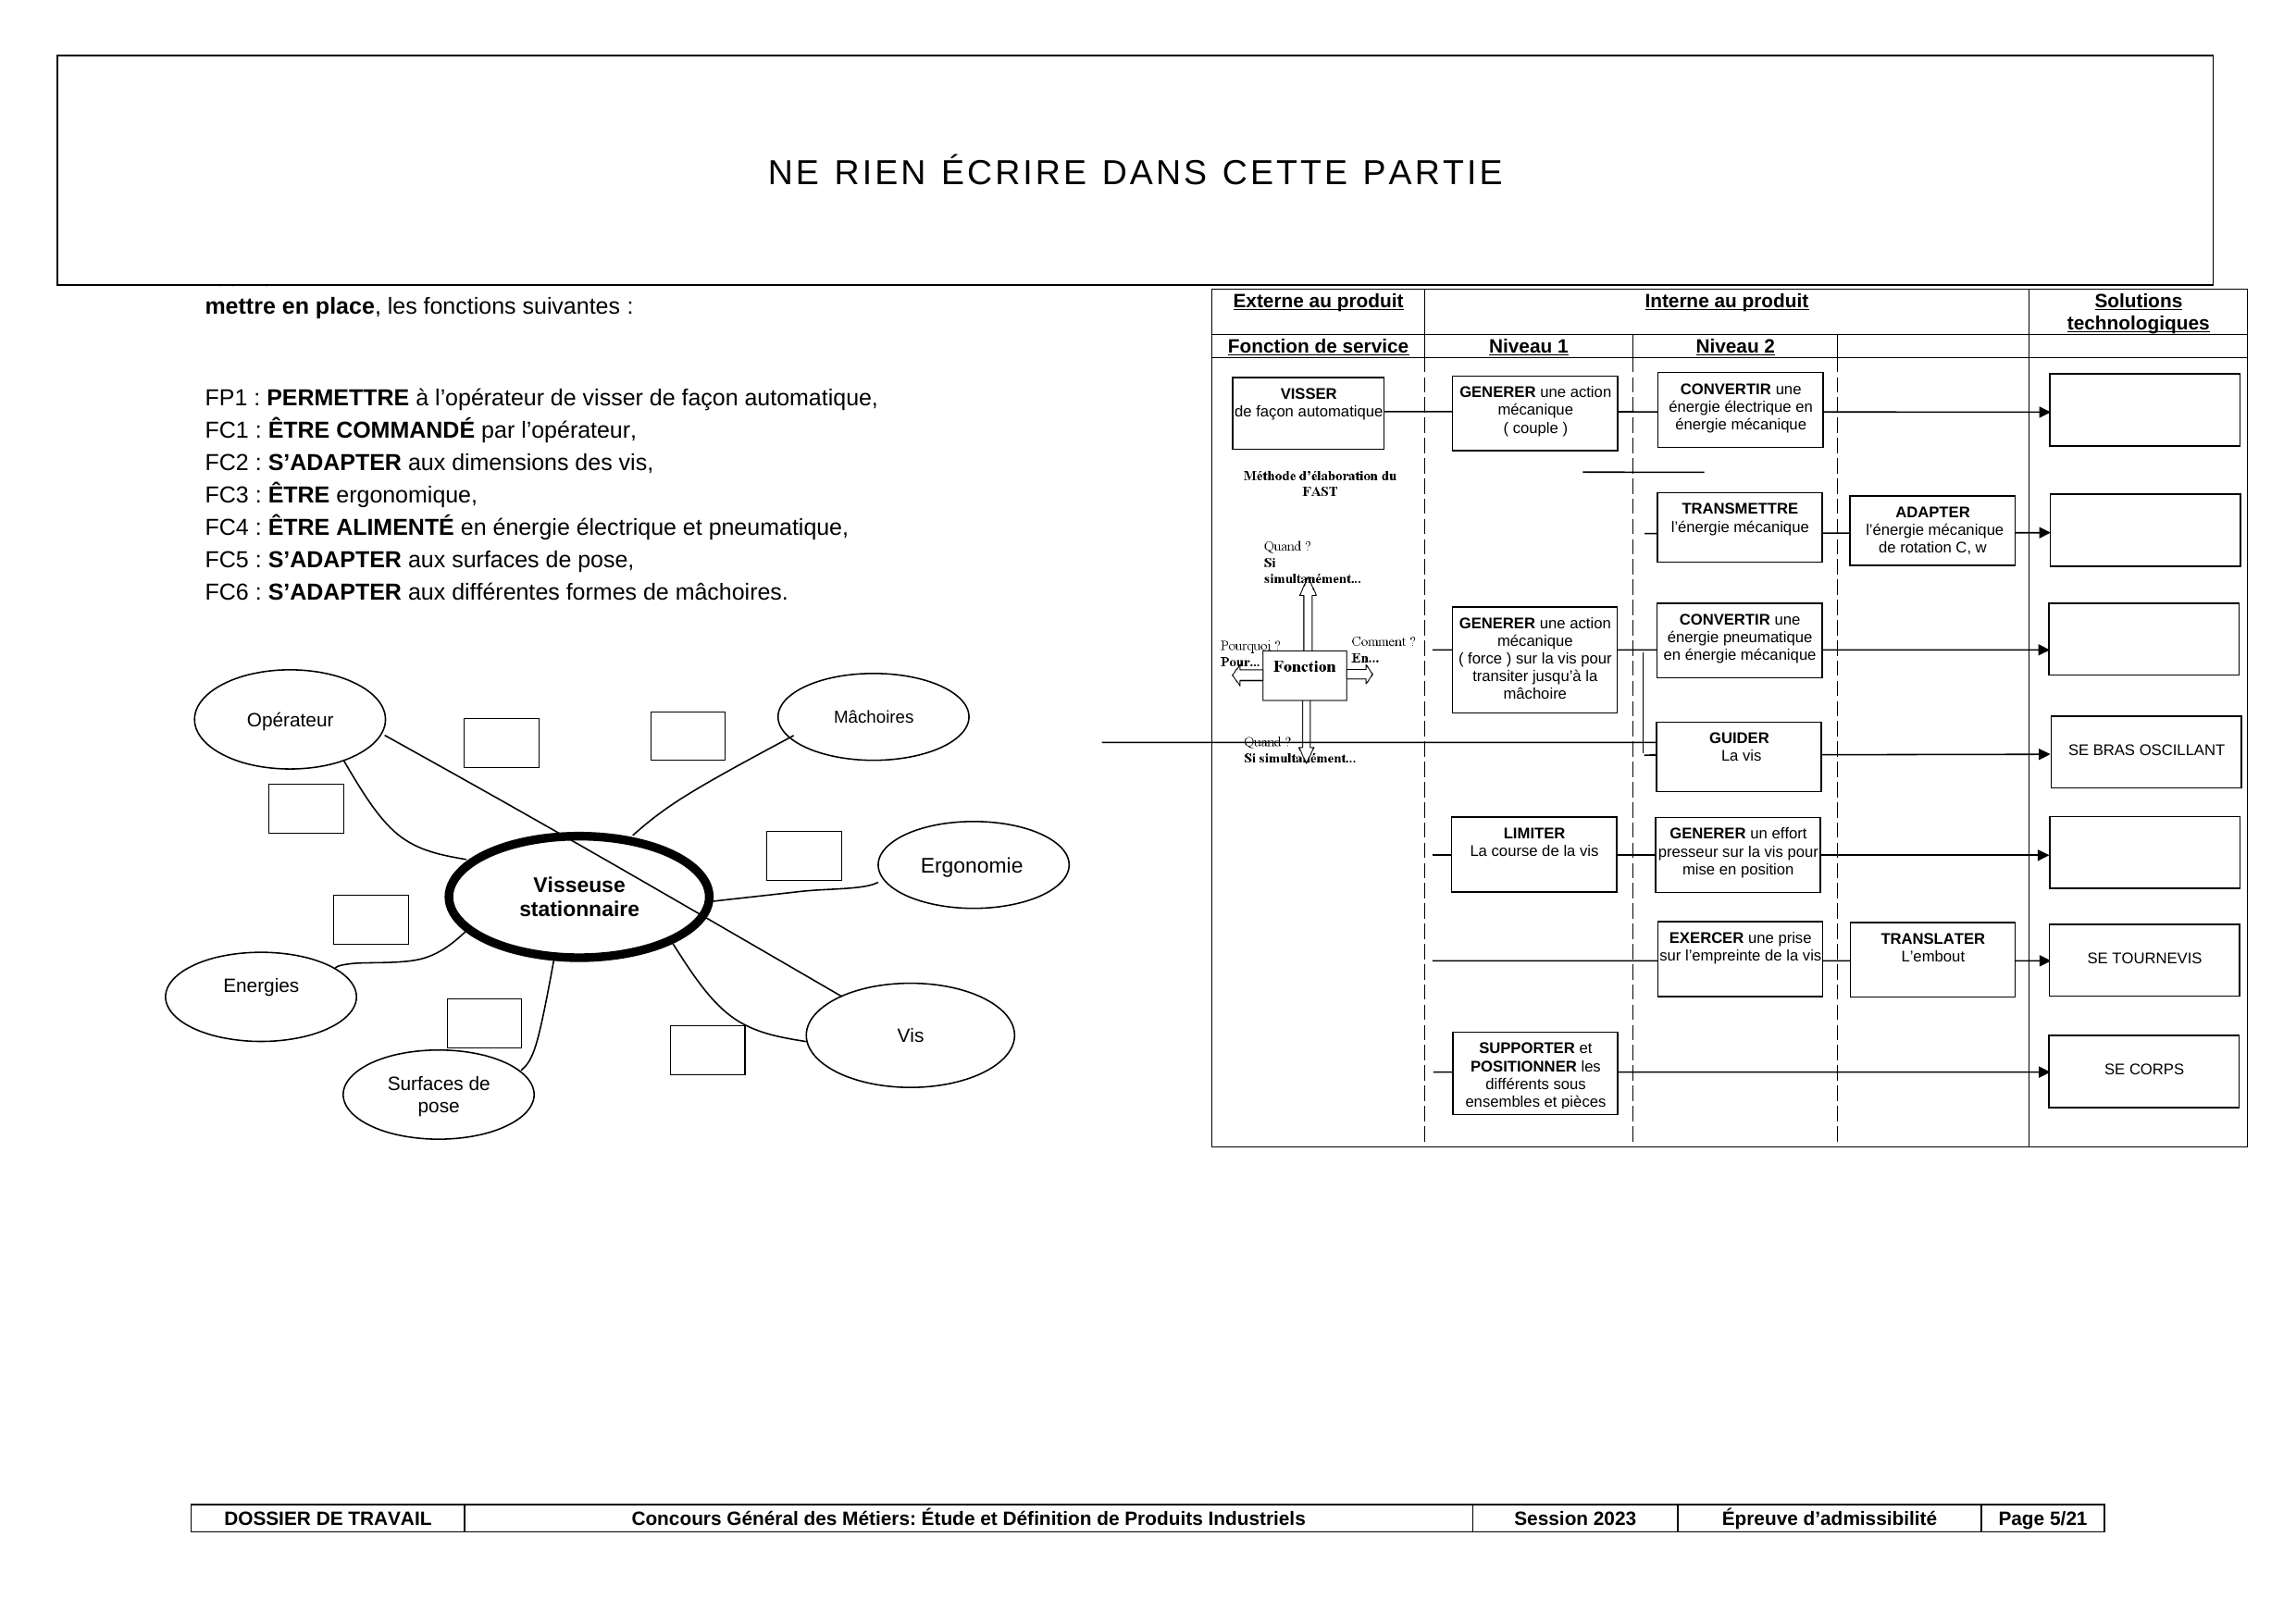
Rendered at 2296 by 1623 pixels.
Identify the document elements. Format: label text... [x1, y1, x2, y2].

table_cell [1424, 358, 1632, 411]
table_cell [1212, 744, 1424, 1146]
table_cell [1212, 358, 1424, 741]
table_cell Niveau 2 [1633, 335, 1837, 357]
text mettre en place, les fonctions suivantes : [205, 292, 1113, 319]
table_cell [1632, 962, 1838, 1071]
table_header Solutions technologiques [2029, 290, 2247, 334]
table_cell [1632, 744, 1838, 854]
table_cell [2029, 335, 2247, 357]
table_cell [1838, 962, 2029, 1071]
text FC3 : ÊTRE ergonomique, [205, 481, 1113, 508]
table_cell [1838, 358, 2029, 411]
table_cell [1632, 358, 1838, 411]
table_cell [1632, 413, 1838, 649]
table_cell [1838, 335, 2029, 357]
text FC6 : S’ADAPTER aux différentes formes de mâchoires. [205, 578, 1113, 605]
table_cell [1632, 1073, 1838, 1146]
table_cell [1632, 651, 1838, 753]
table_header Interne au produit [1425, 290, 2029, 334]
table_header Externe au produit [1212, 290, 1424, 334]
table_cell [1424, 413, 1632, 741]
table_cell [1838, 756, 2029, 854]
table_cell [1838, 1073, 2029, 1146]
table_cell [1838, 651, 2029, 753]
text FC2 : S’ADAPTER aux dimensions des vis, [205, 449, 1113, 476]
table_cell [1424, 744, 1632, 1146]
table_cell [1838, 414, 2029, 532]
table_cell Niveau 1 [1425, 335, 1632, 357]
table_cell [1838, 856, 2029, 960]
text FP1 : PERMETTRE à l’opérateur de visser de façon automatique, [205, 384, 1113, 411]
table_cell [1838, 534, 2029, 649]
text FC4 : ÊTRE ALIMENTÉ en énergie électrique et pneumatique, [205, 514, 1113, 540]
table_cell [2029, 358, 2247, 1146]
text FC1 : ÊTRE COMMANDÉ par l’opérateur, [205, 416, 1113, 443]
table_cell Fonction de service [1212, 335, 1424, 357]
table_cell [1632, 856, 1838, 960]
text FC5 : S’ADAPTER aux surfaces de pose, [205, 546, 1113, 573]
